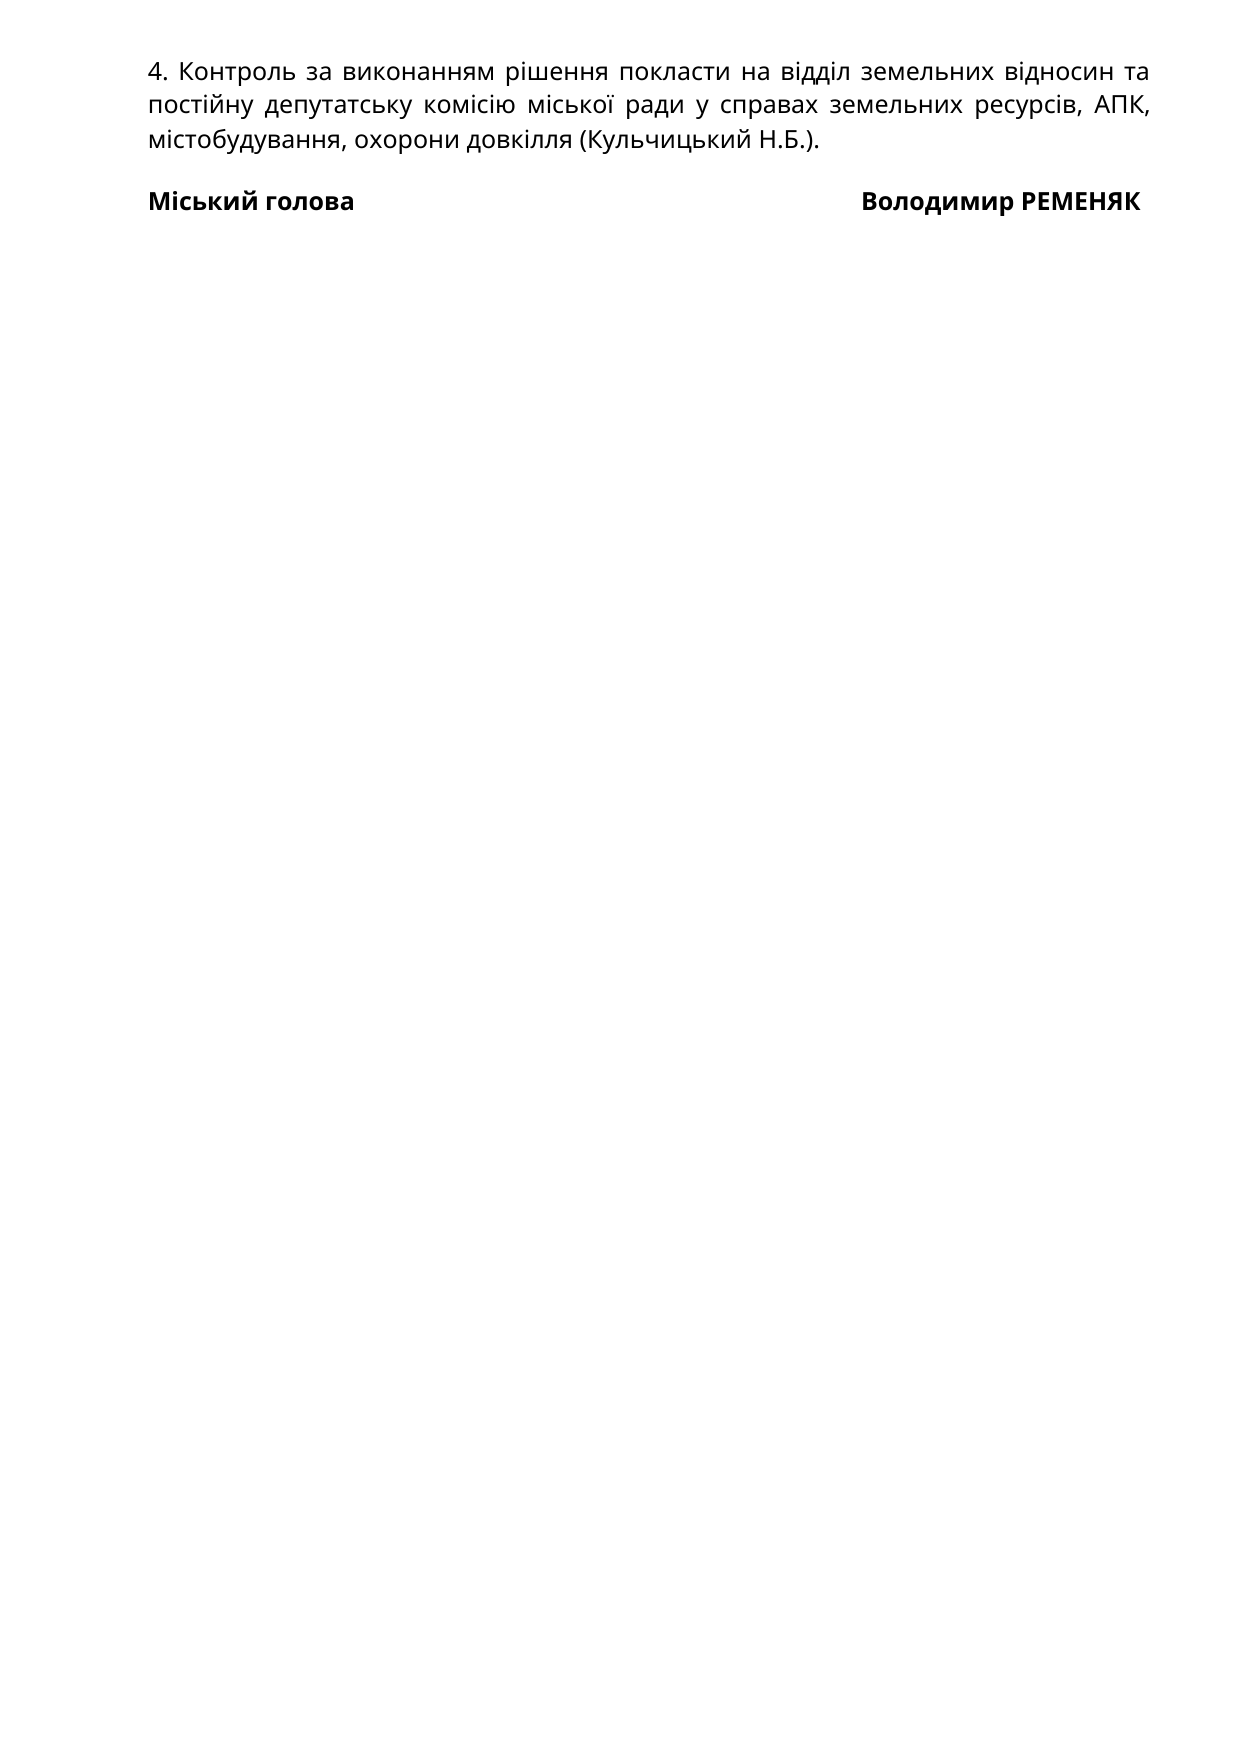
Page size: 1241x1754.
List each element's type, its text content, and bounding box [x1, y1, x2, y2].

text Міський голова Володимир РЕМЕНЯК [148, 184, 1152, 218]
text 4. Контроль за виконанням рішення покласти на відділ земельних відносин та постійну депутатську комісію міської ради у справах земельних ресурсів, АПК, містобудування, охорони довкілля (Кульчицький Н.Б.). [148, 53, 1152, 155]
